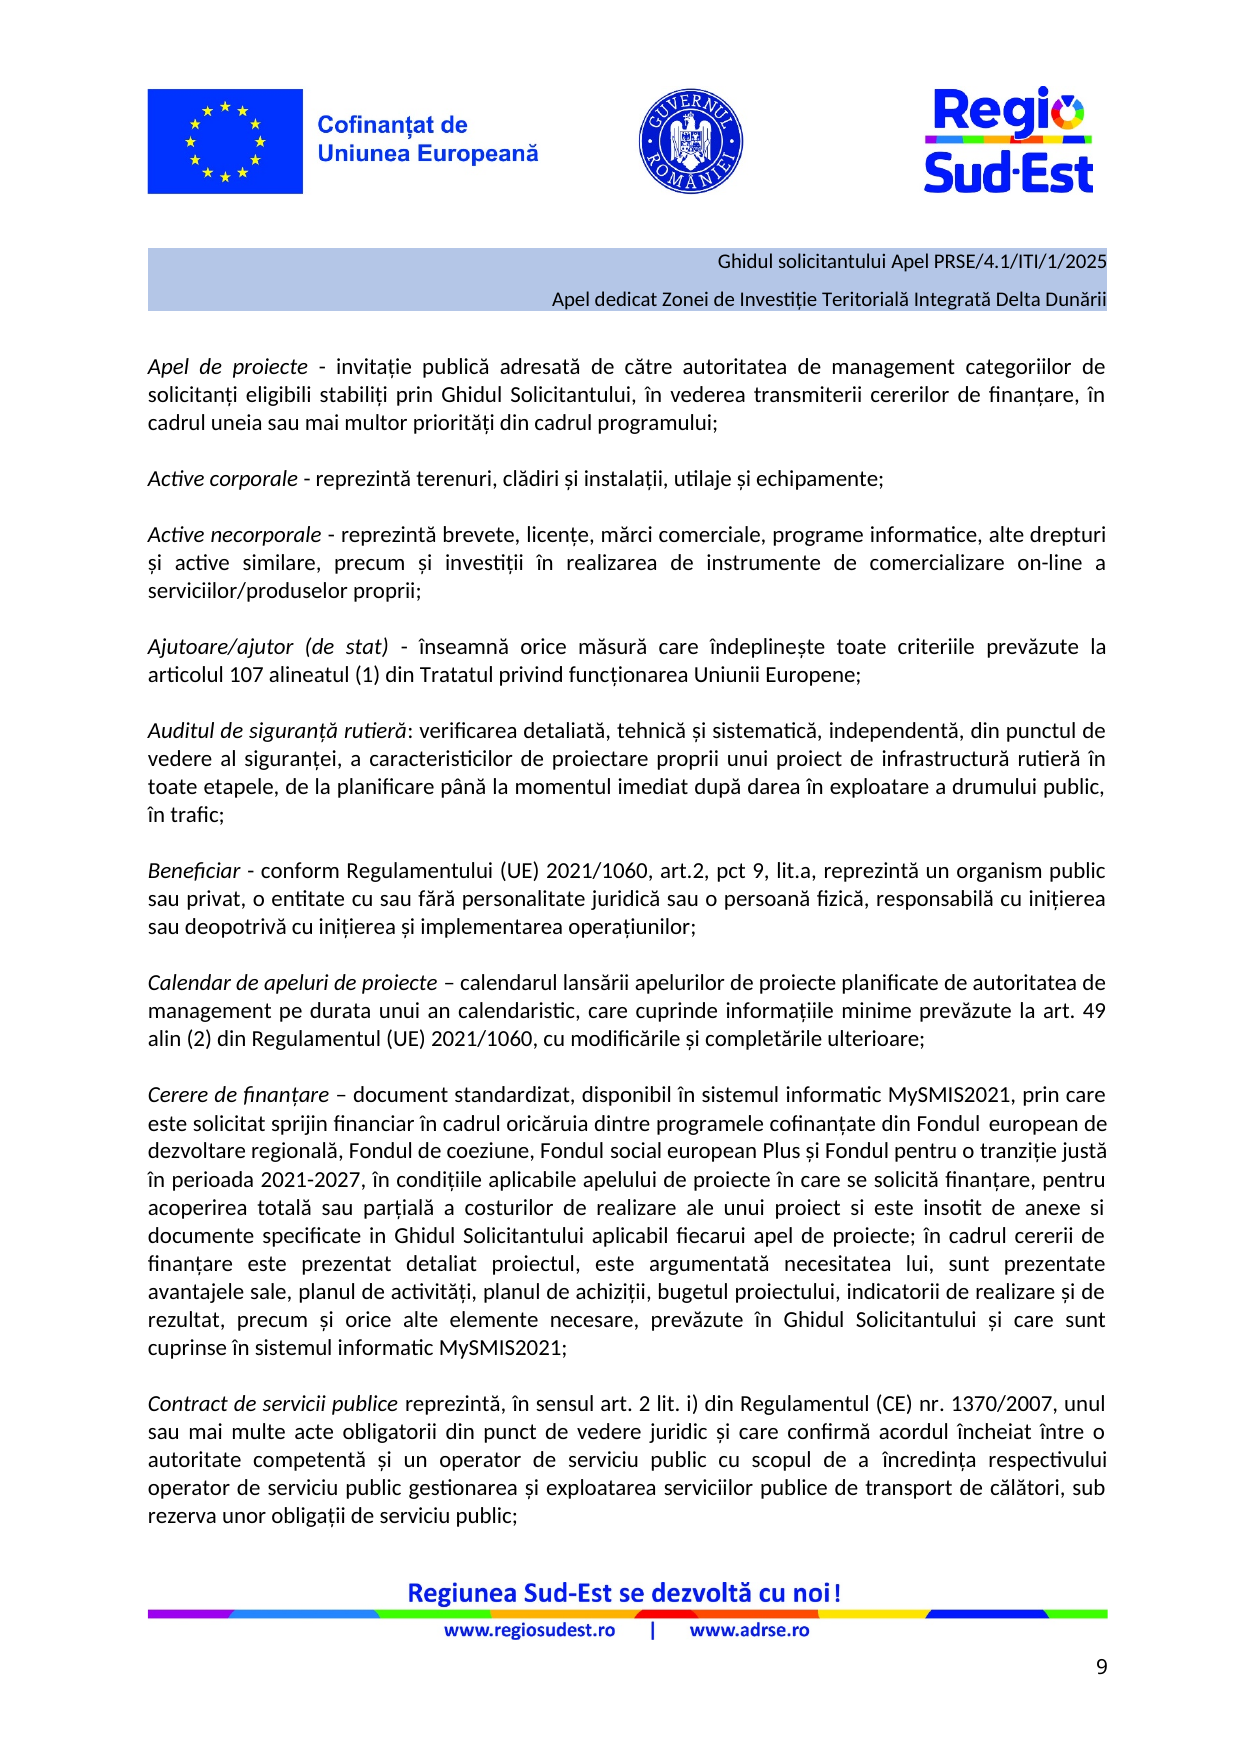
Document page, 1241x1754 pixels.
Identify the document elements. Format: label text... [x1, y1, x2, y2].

text Active corporale - reprezintă terenuri, clădiri și instalații, utilaje și echipamente; [148, 464, 1107, 492]
text Beneficiar - conform Regulamentului (UE) 2021/1060, art.2, pct 9, lit.a, reprezintă un organism public sau privat, o entitate cu sau fără personalitate juridică sau o persoană fizică, responsabilă cu inițierea sau deopotrivă cu inițierea și implementarea operațiunilor; [148, 856, 1107, 941]
picture [147, 86, 1093, 195]
text Calendar de apeluri de proiecte – calendarul lansării apelurilor de proiecte planificate de autoritatea de management pe durata unui an calendaristic, care cuprinde informațiile minime prevăzute la art. 49 alin (2) din Regulamentul (UE) 2021/1060, cu modificările și completările ulterioare; [148, 968, 1107, 1053]
picture [147, 1582, 1108, 1640]
text Auditul de siguranță rutieră: verificarea detaliată, tehnică și sistematică, independentă, din punctul de vedere al siguranței, a caracteristicilor de proiectare proprii unui proiect de infrastructură rutieră în toate etapele, de la planificare până la momentul imediat după darea în exploatare a drumului public, în trafic; [148, 716, 1107, 828]
text Ajutoare/ajutor (de stat) - înseamnă orice măsură care îndeplineşte toate criteriile prevăzute la articolul 107 alineatul (1) din Tratatul privind funcţionarea Uniunii Europene; [148, 632, 1107, 688]
text Cerere de finanțare – document standardizat, disponibil în sistemul informatic MySMIS2021, prin care este solicitat sprijin financiar în cadrul oricăruia dintre programele cofinanțate din Fondul european de dezvoltare regională, Fondul de coeziune, Fondul social european Plus și Fondul pentru o tranziție justă în perioada 2021-2027, în condițiile aplicabile apelului de proiecte în care se solicită finanțare, pentru acoperirea totală sau parțială a costurilor de realizare ale unui proiect si este insotit de anexe si documente specificate in Ghidul Solicitantului aplicabil fiecarui apel de proiecte; în cadrul cererii de finanțare este prezentat detaliat proiectul, este argumentată necesitatea lui, sunt prezentate avantajele sale, planul de activități, planul de achiziții, bugetul proiectului, indicatorii de realizare și de rezultat, precum și orice alte elemente necesare, prevăzute în Ghidul Solicitantului și care sunt cuprinse în sistemul informatic MySMIS2021; [148, 1081, 1107, 1361]
text Active necorporale - reprezintă brevete, licențe, mărci comerciale, programe informatice, alte drepturi și active similare, precum și investiții în realizarea de instrumente de comercializare on-line a serviciilor/produselor proprii; [148, 520, 1107, 604]
text Contract de servicii publice reprezintă, în sensul art. 2 lit. i) din Regulamentul (CE) nr. 1370/2007, unul sau mai multe acte obligatorii din punct de vedere juridic și care confirmă acordul încheiat între o autoritate competentă și un operator de serviciu public cu scopul de a încredința respectivului operator de serviciu public gestionarea și exploatarea serviciilor publice de transport de călători, sub rezerva unor obligații de serviciu public; [148, 1389, 1107, 1529]
text Apel de proiecte - invitație publică adresată de către autoritatea de management categoriilor de solicitanți eligibili stabiliți prin Ghidul Solicitantului, în vederea transmiterii cererilor de finanțare, în cadrul uneia sau mai multor priorități din cadrul programului; [148, 352, 1107, 436]
